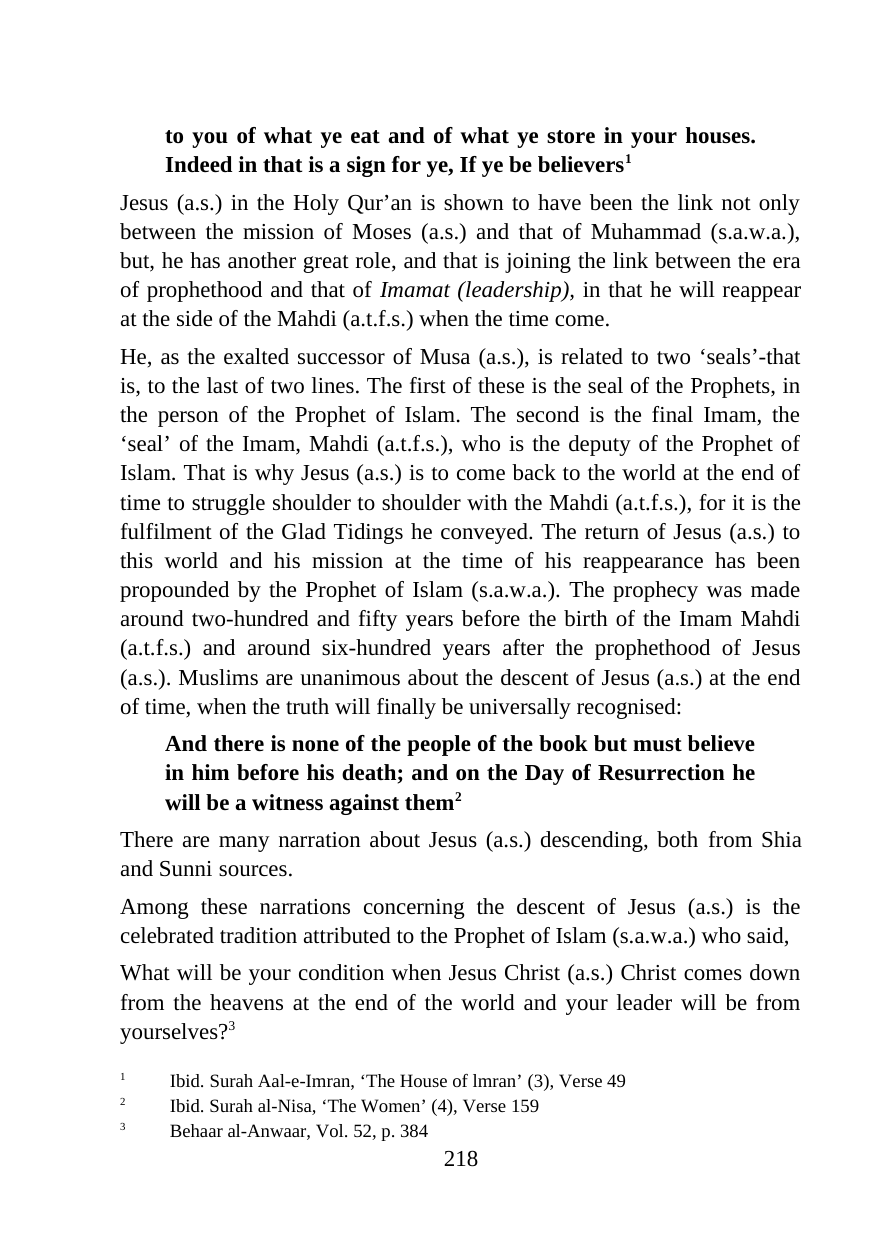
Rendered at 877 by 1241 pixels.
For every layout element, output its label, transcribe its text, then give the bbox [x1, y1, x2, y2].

text And there is none of the people of the book but must believe in him before his death; and on the Day of Resurrection he will be a witness against them [165, 728, 757, 816]
text There are many narration about Jesus (a.s.) descending, both from Shia and Sunni sources. [120, 824, 802, 882]
text What will be your condition when Jesus Christ (a.s.) Christ comes down from the heavens at the end of the world and your leader will be from yourselves? [120, 957, 802, 1045]
text He, as the exalted successor of Musa (a.s.), is related to two ‘seals’-that is, to the last of two lines. The first of these is the seal of the Prophets, in the person of the Prophet of Islam. The second is the final Imam, the ‘seal’ of the Imam, Mahdi (a.t.f.s.), who is the deputy of the Prophet of Islam. That is why Jesus (a.s.) is to come back to the world at the end of time to struggle shoulder to shoulder with the Mahdi (a.t.f.s.), for it is the fulfilment of the Glad Tidings he conveyed. The return of Jesus (a.s.) to this world and his mission at the time of his reappearance has been propounded by the Prophet of Islam (s.a.w.a.). The prophecy was made around two-hundred and fifty years before the birth of the Imam Mahdi (a.t.f.s.) and around six-hundred years after the prophethood of Jesus (a.s.). Muslims are unanimous about the descent of Jesus (a.s.) at the end of time, when the truth will finally be universally recognised: [120, 341, 802, 720]
text Among these narrations concerning the descent of Jesus (a.s.) is the celebrated tradition attributed to the Prophet of Islam (s.a.w.a.) who said, [120, 891, 802, 949]
text Jesus (a.s.) in the Holy Qur’an is shown to have been the link not only between the mission of Moses (a.s.) and that of Muhammad (s.a.w.a.), but, he has another great role, and that is joining the link between the era of prophethood and that of Imamat (leadership), in that he will reappear at the side of the Mahdi (a.t.f.s.) when the time come. [120, 187, 802, 332]
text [165, 120, 757, 178]
